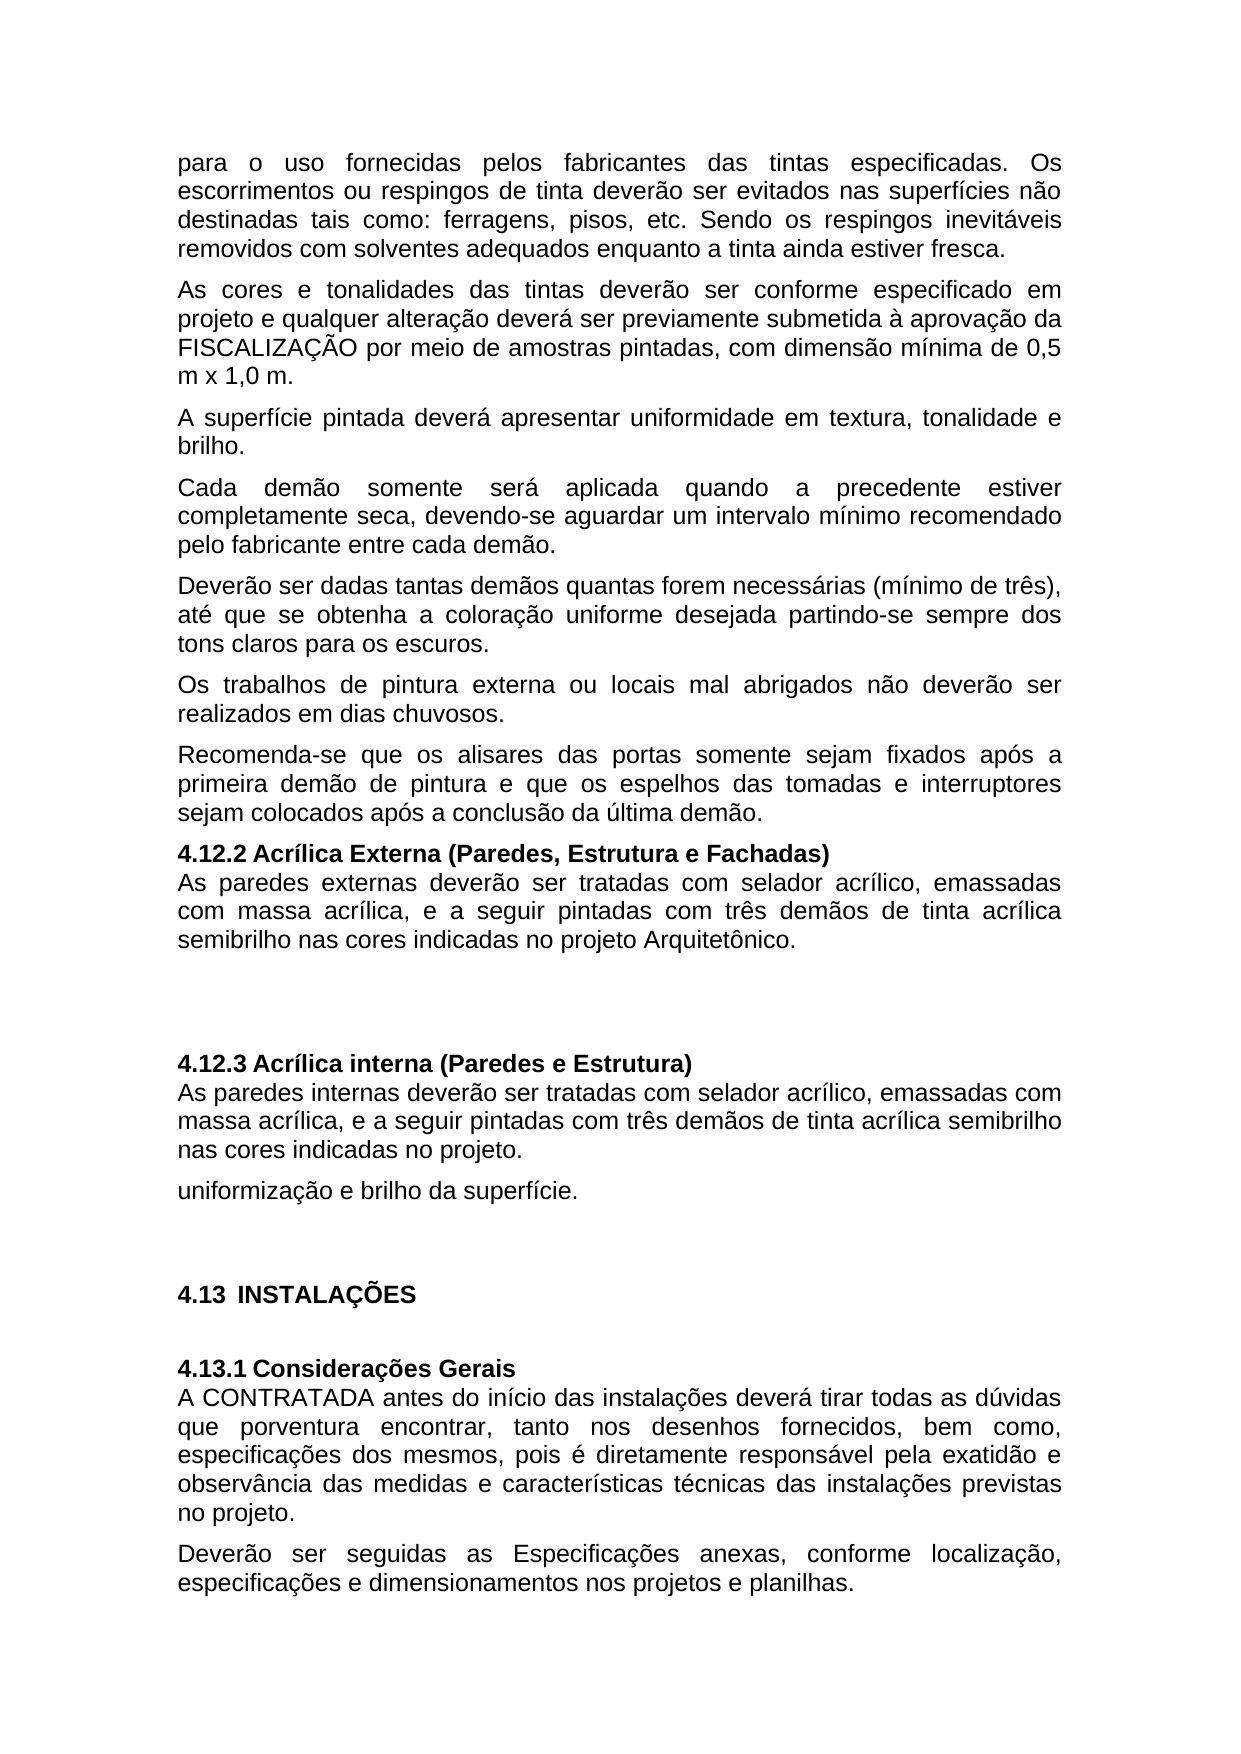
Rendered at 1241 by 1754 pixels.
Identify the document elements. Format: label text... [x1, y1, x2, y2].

text Cada demão somente será aplicada quando a precedente estiver completamente seca, devendo-se aguardar um intervalo mínimo recomendado pelo fabricante entre cada demão. [177, 473, 1063, 559]
text As paredes externas deverão ser tratadas com selador acrílico, emassadas com massa acrílica, e a seguir pintadas com três demãos de tinta acrílica semibrilho nas cores indicadas no projeto Arquitetônico. [177, 868, 1063, 954]
text Os trabalhos de pintura externa ou locais mal abrigados não deverão ser realizados em dias chuvosos. [177, 670, 1063, 728]
subtitle Considerações Gerais [177, 1354, 1063, 1383]
text A superfície pintada deverá apresentar uniformidade em textura, tonalidade e brilho. [177, 403, 1063, 460]
subtitle Acrílica interna (Paredes e Estrutura) [177, 1049, 1063, 1078]
text Deverão ser seguidas as Especificações anexas, conforme localização, especificações e dimensionamentos nos projetos e planilhas. [177, 1539, 1063, 1596]
subtitle INSTALAÇÕES [177, 1271, 1063, 1309]
subtitle Acrílica Externa (Paredes, Estrutura e Fachadas) [177, 839, 1063, 868]
text As cores e tonalidades das tintas deverão ser conforme especificado em projeto e qualquer alteração deverá ser previamente submetida à aprovação da FISCALIZAÇÃO por meio de amostras pintadas, com dimensão mínima de 0,5 m x 1,0 m. [177, 275, 1063, 390]
text uniformização e brilho da superfície. [177, 1176, 1063, 1205]
text Deverão ser dadas tantas demãos quantas forem necessárias (mínimo de três), até que se obtenha a coloração uniforme desejada partindo-se sempre dos tons claros para os escuros. [177, 571, 1063, 658]
text Recomenda-se que os alisares das portas somente sejam fixados após a primeira demão de pintura e que os espelhos das tomadas e interruptores sejam colocados após a conclusão da última demão. [177, 740, 1063, 826]
text As paredes internas deverão ser tratadas com selador acrílico, emassadas com massa acrílica, e a seguir pintadas com três demãos de tinta acrílica semibrilho nas cores indicadas no projeto. [177, 1078, 1063, 1164]
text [177, 148, 1063, 263]
text A CONTRATADA antes do início das instalações deverá tirar todas as dúvidas que porventura encontrar, tanto nos desenhos fornecidos, bem como, especificações dos mesmos, pois é diretamente responsável pela exatidão e observância das medidas e características técnicas das instalações previstas no projeto. [177, 1383, 1063, 1526]
